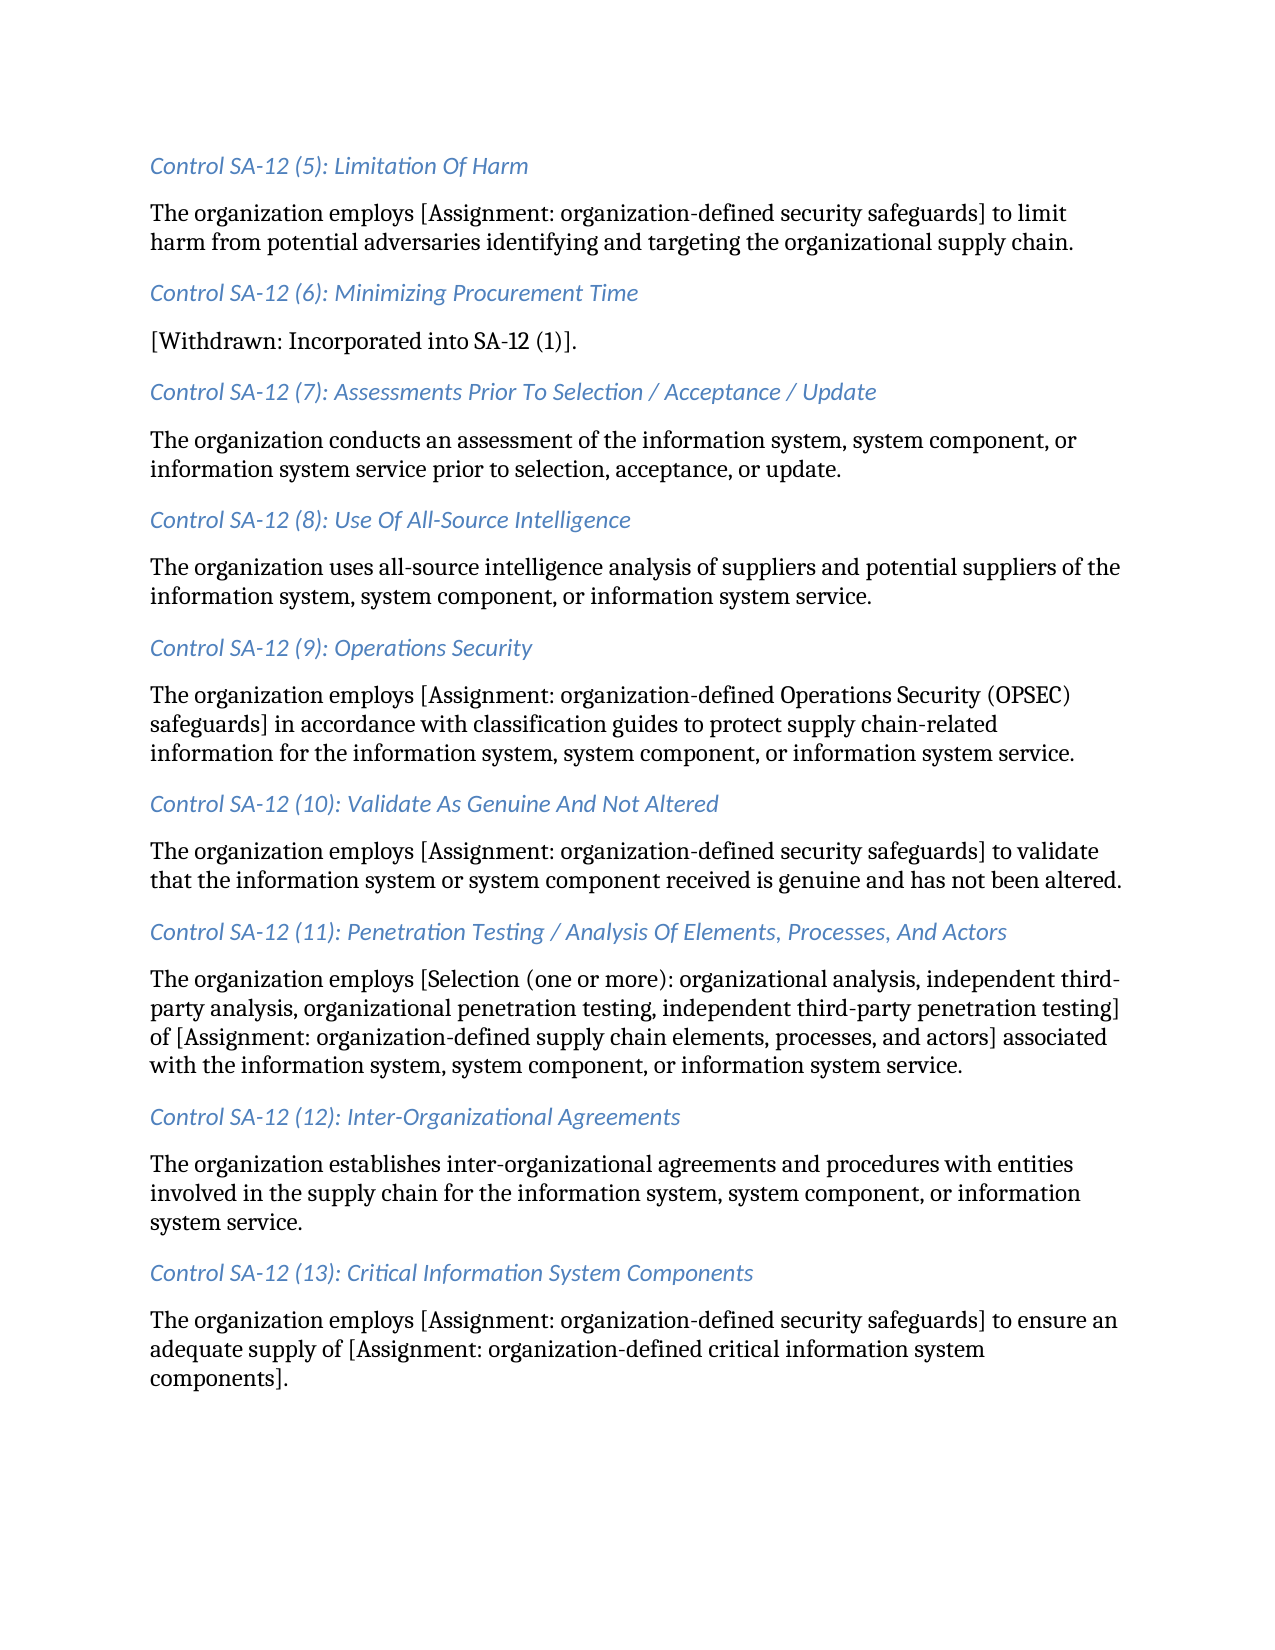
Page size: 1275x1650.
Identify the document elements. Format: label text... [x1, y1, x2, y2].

subtitle Control SA-12 (13): Critical Information System Components [150, 1257, 1125, 1288]
subtitle Control SA-12 (5): Limitation Of Harm [150, 150, 1125, 181]
text The organization uses all-source intelligence analysis of suppliers and potential suppliers of the information system, system component, or information system service. [150, 553, 1125, 611]
text The organization employs [Assignment: organization-defined security safeguards] to limit harm from potential adversaries identifying and targeting the organizational supply chain. [150, 199, 1125, 257]
subtitle Control SA-12 (6): Minimizing Procurement Time [150, 278, 1125, 308]
subtitle Control SA-12 (7): Assessments Prior To Selection / Acceptance / Update [150, 376, 1125, 407]
subtitle Control SA-12 (11): Penetration Testing / Analysis Of Elements, Processes, And Actors [150, 916, 1125, 946]
text The organization employs [Assignment: organization-defined Operations Security (OPSEC) safeguards] in accordance with classification guides to protect supply chain-related information for the information system, system component, or information system service. [150, 681, 1125, 767]
subtitle Control SA-12 (12): Inter-Organizational Agreements [150, 1101, 1125, 1131]
text The organization conducts an assessment of the information system, system component, or information system service prior to selection, acceptance, or update. [150, 426, 1125, 483]
subtitle Control SA-12 (10): Validate As Genuine And Not Altered [150, 788, 1125, 818]
text The organization employs [Assignment: organization-defined security safeguards] to validate that the information system or system component received is genuine and has not been altered. [150, 837, 1125, 895]
subtitle Control SA-12 (9): Operations Security [150, 632, 1125, 662]
text The organization establishes inter-organizational agreements and procedures with entities involved in the supply chain for the information system, system component, or information system service. [150, 1150, 1125, 1236]
text [Withdrawn: Incorporated into SA-12 (1)]. [150, 327, 1125, 356]
subtitle Control SA-12 (8): Use Of All-Source Intelligence [150, 504, 1125, 534]
text The organization employs [Assignment: organization-defined security safeguards] to ensure an adequate supply of [Assignment: organization-defined critical information system components]. [150, 1306, 1125, 1393]
text The organization employs [Selection (one or more): organizational analysis, independent third-party analysis, organizational penetration testing, independent third-party penetration testing] of [Assignment: organization-defined supply chain elements, processes, and actors] associated with the information system, system component, or information system service. [150, 965, 1125, 1080]
